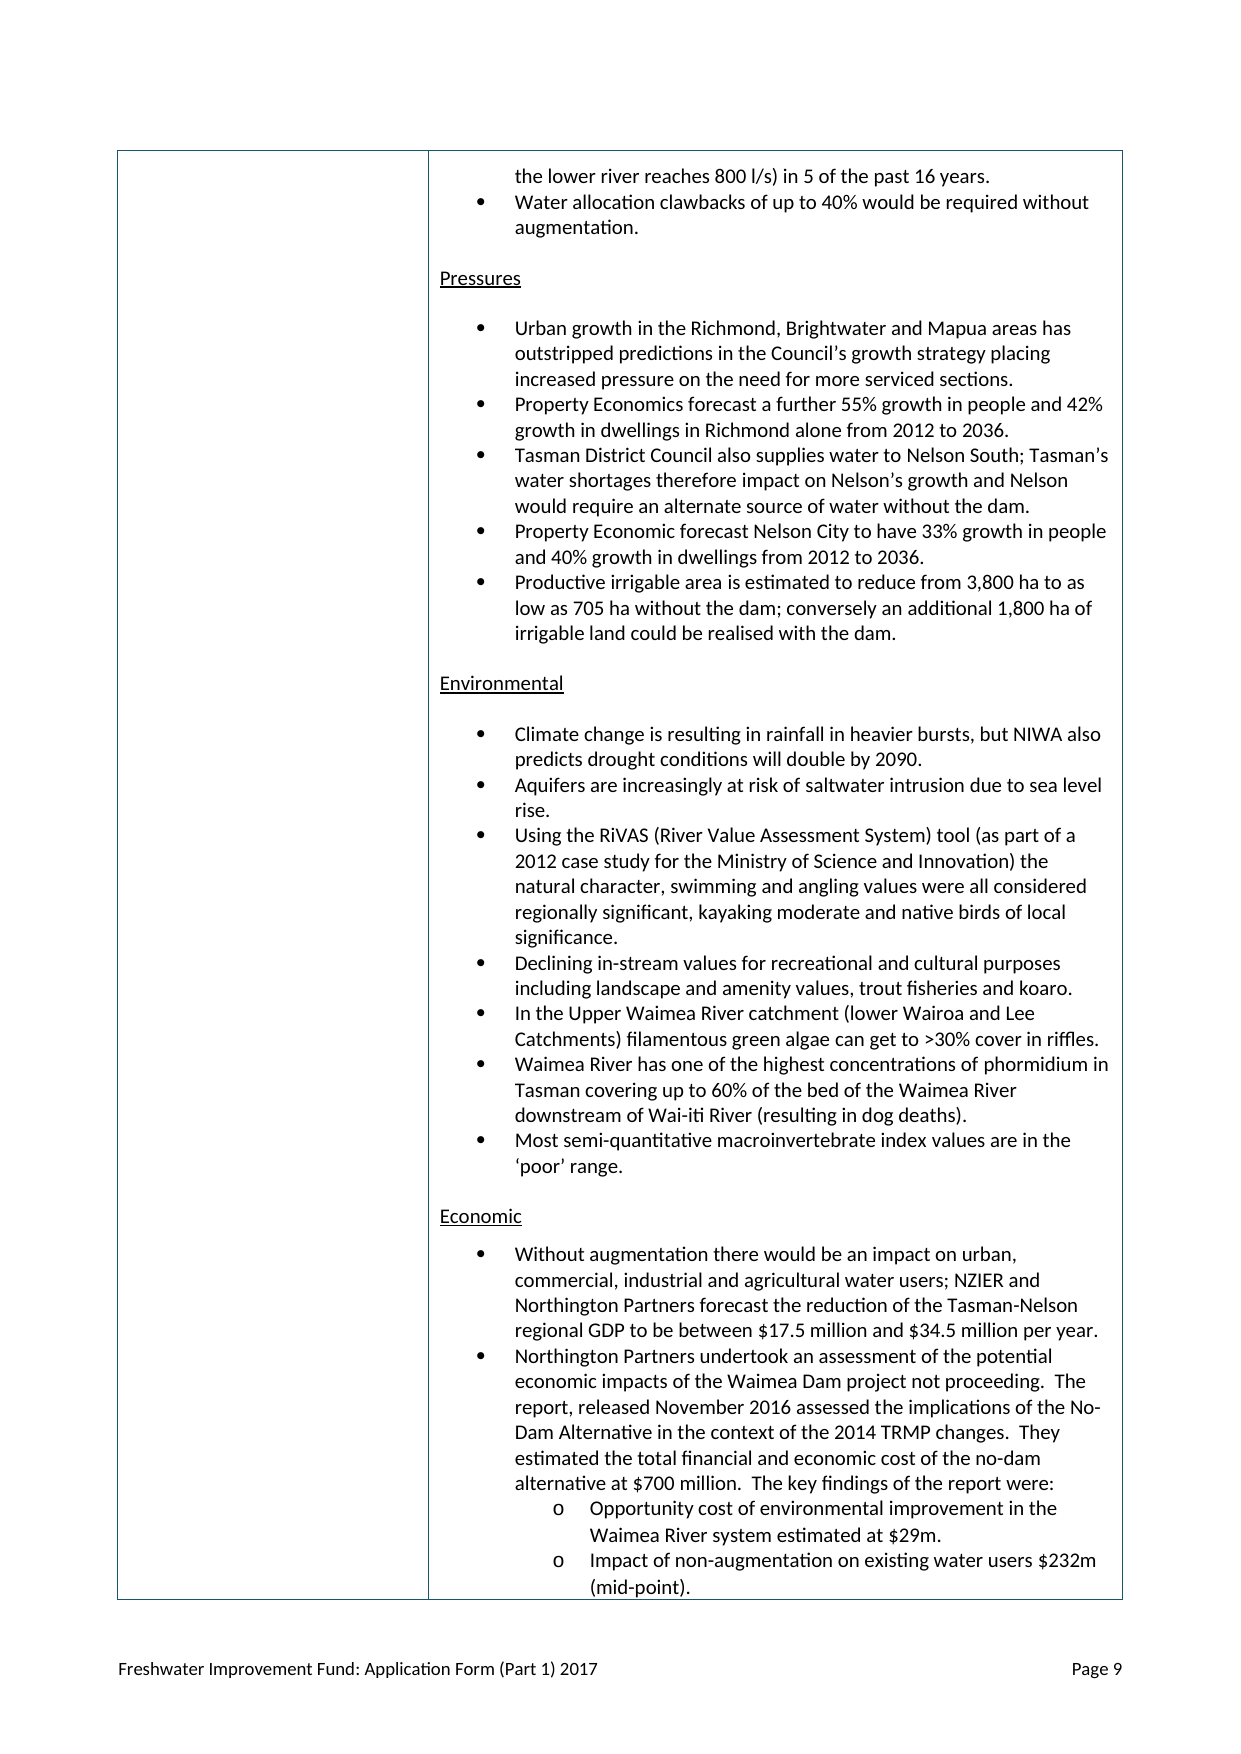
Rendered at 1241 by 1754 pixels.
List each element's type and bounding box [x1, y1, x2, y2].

table_cell [429, 151, 1122, 1599]
table_cell [118, 151, 428, 1599]
